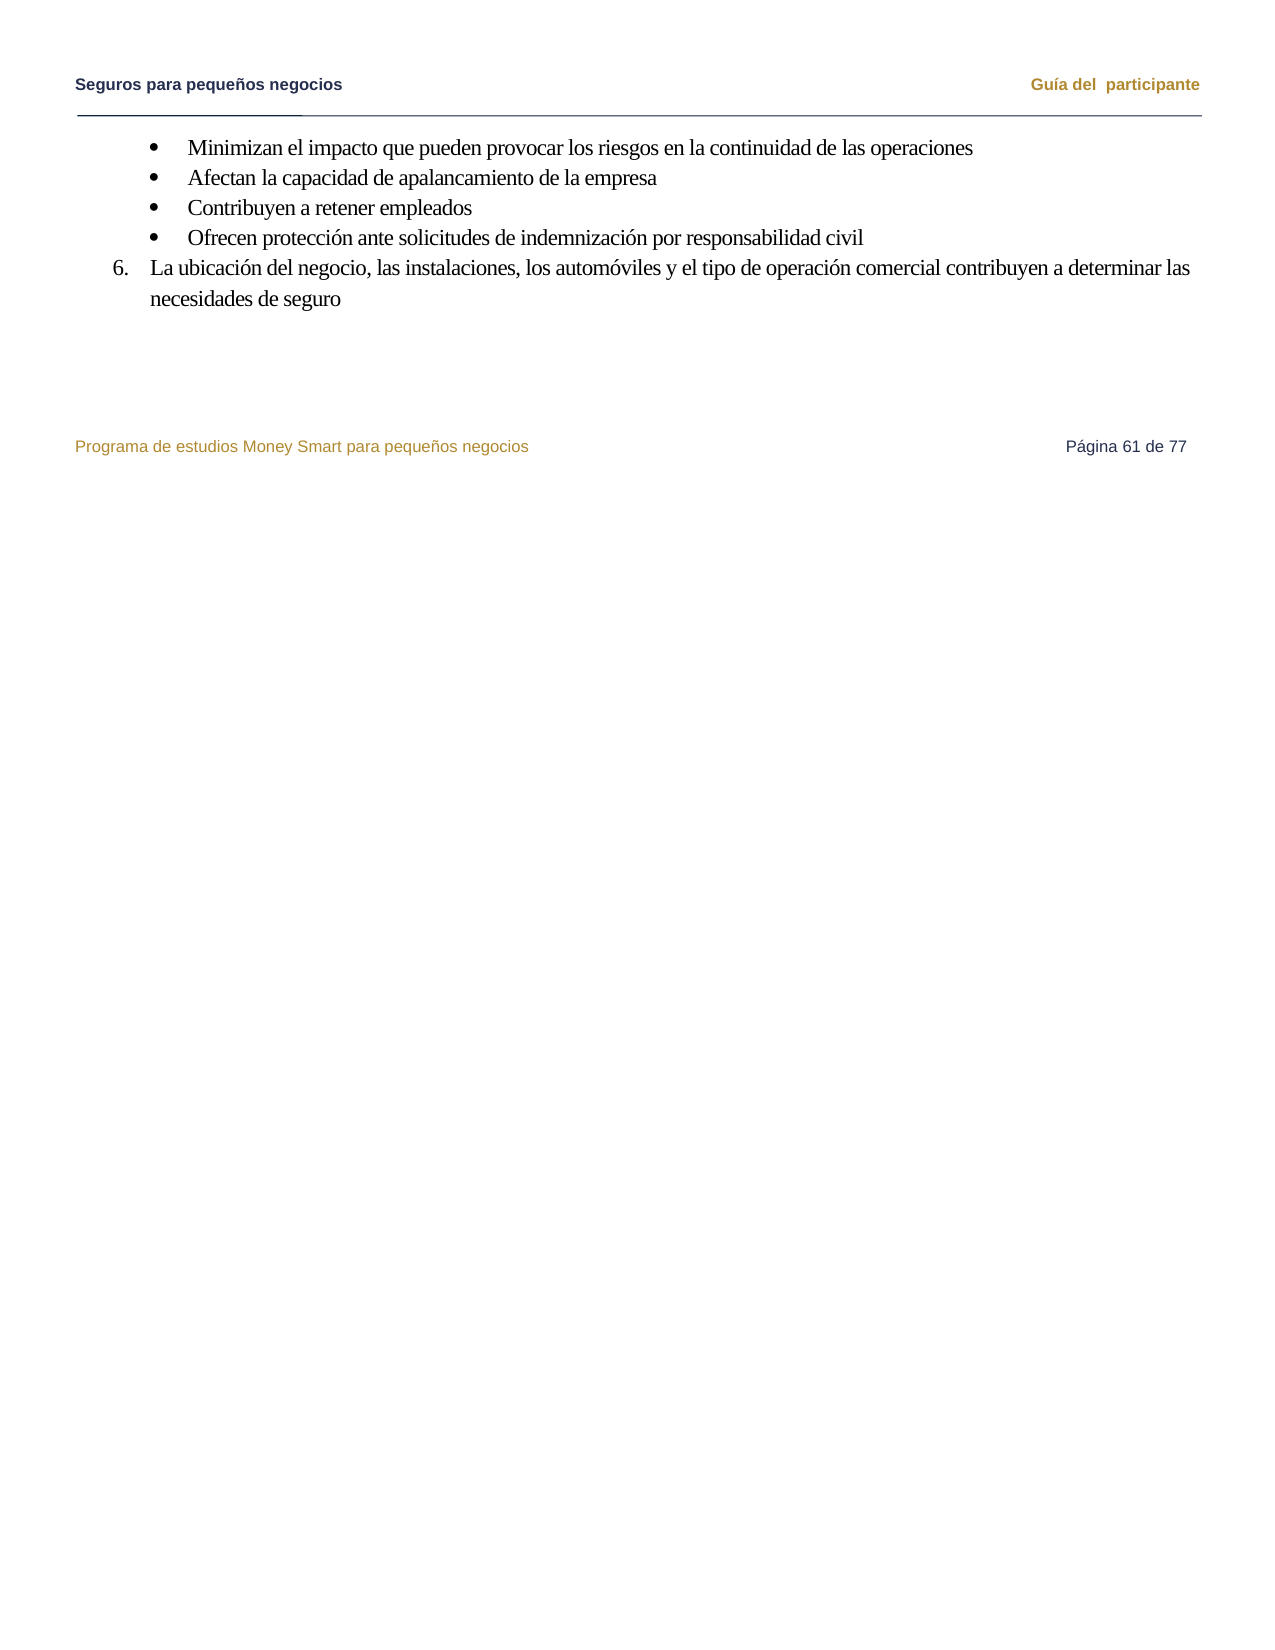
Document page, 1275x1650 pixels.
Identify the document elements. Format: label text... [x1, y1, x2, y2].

list Contribuyen a retener empleados [150, 194, 1200, 220]
picture [75, 0, 1202, 267]
list La ubicación del negocio, las instalaciones, los automóviles y el tipo de operación comercial contribuyen a determinar las necesidades de seguro [112, 254, 1200, 311]
list Minimizan el impacto que pueden provocar los riesgos en la continuidad de las operaciones [150, 134, 1200, 160]
list Afectan la capacidad de apalancamiento de la empresa [150, 164, 1200, 190]
list Ofrecen protección ante solicitudes de indemnización por responsabilidad civil [150, 224, 1200, 251]
